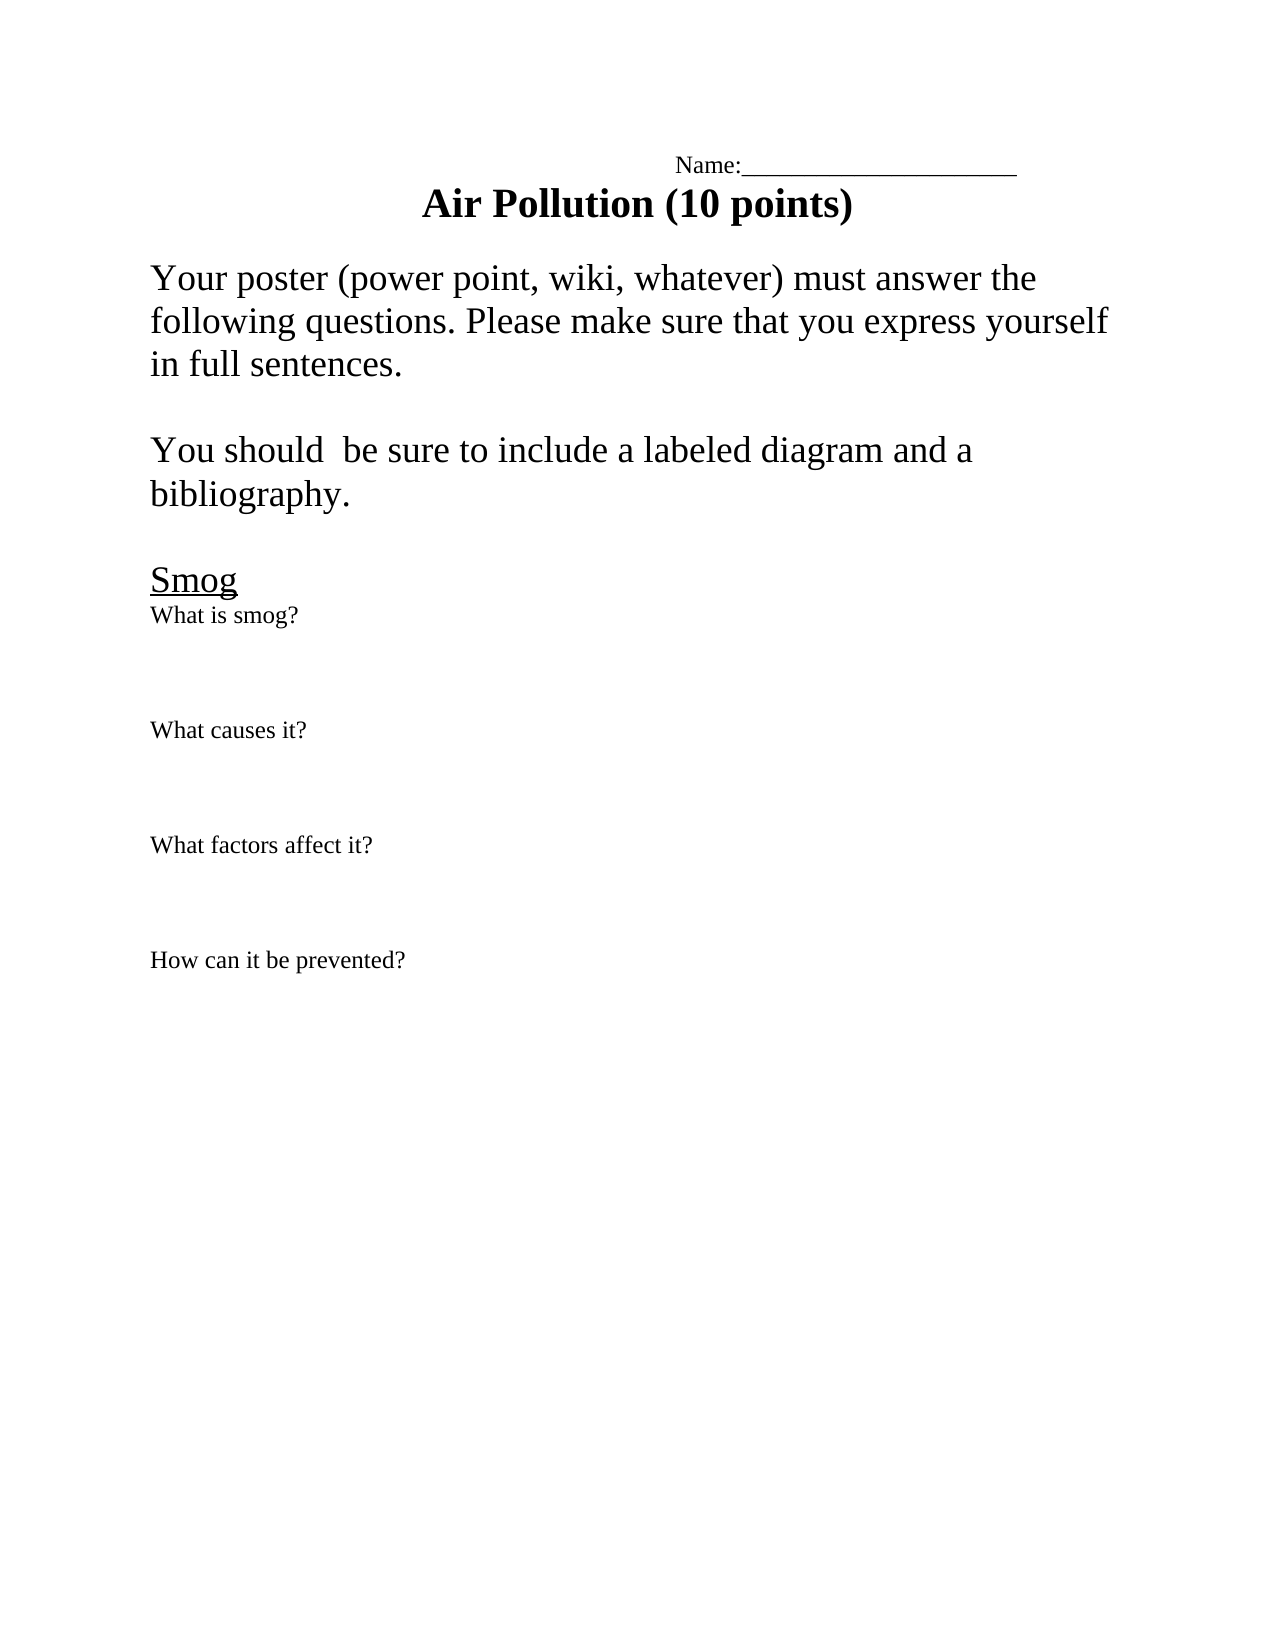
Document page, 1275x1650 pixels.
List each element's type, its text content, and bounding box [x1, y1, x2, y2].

text How can it be prevented? [150, 945, 1125, 974]
text What factors affect it? [150, 830, 1125, 859]
text Smog [150, 557, 1125, 600]
text Your poster (power point, wiki, whatever) must answer the following questions. Please make sure that you express yourself in full sentences. [150, 255, 1125, 385]
text What causes it? [150, 715, 1125, 744]
text Air Pollution (10 points) [150, 179, 1125, 227]
text You should be sure to include a labeled diagram and a bibliography. [150, 428, 1125, 514]
text What is smog? [150, 600, 1125, 629]
text Name:______________________ [150, 150, 1125, 179]
